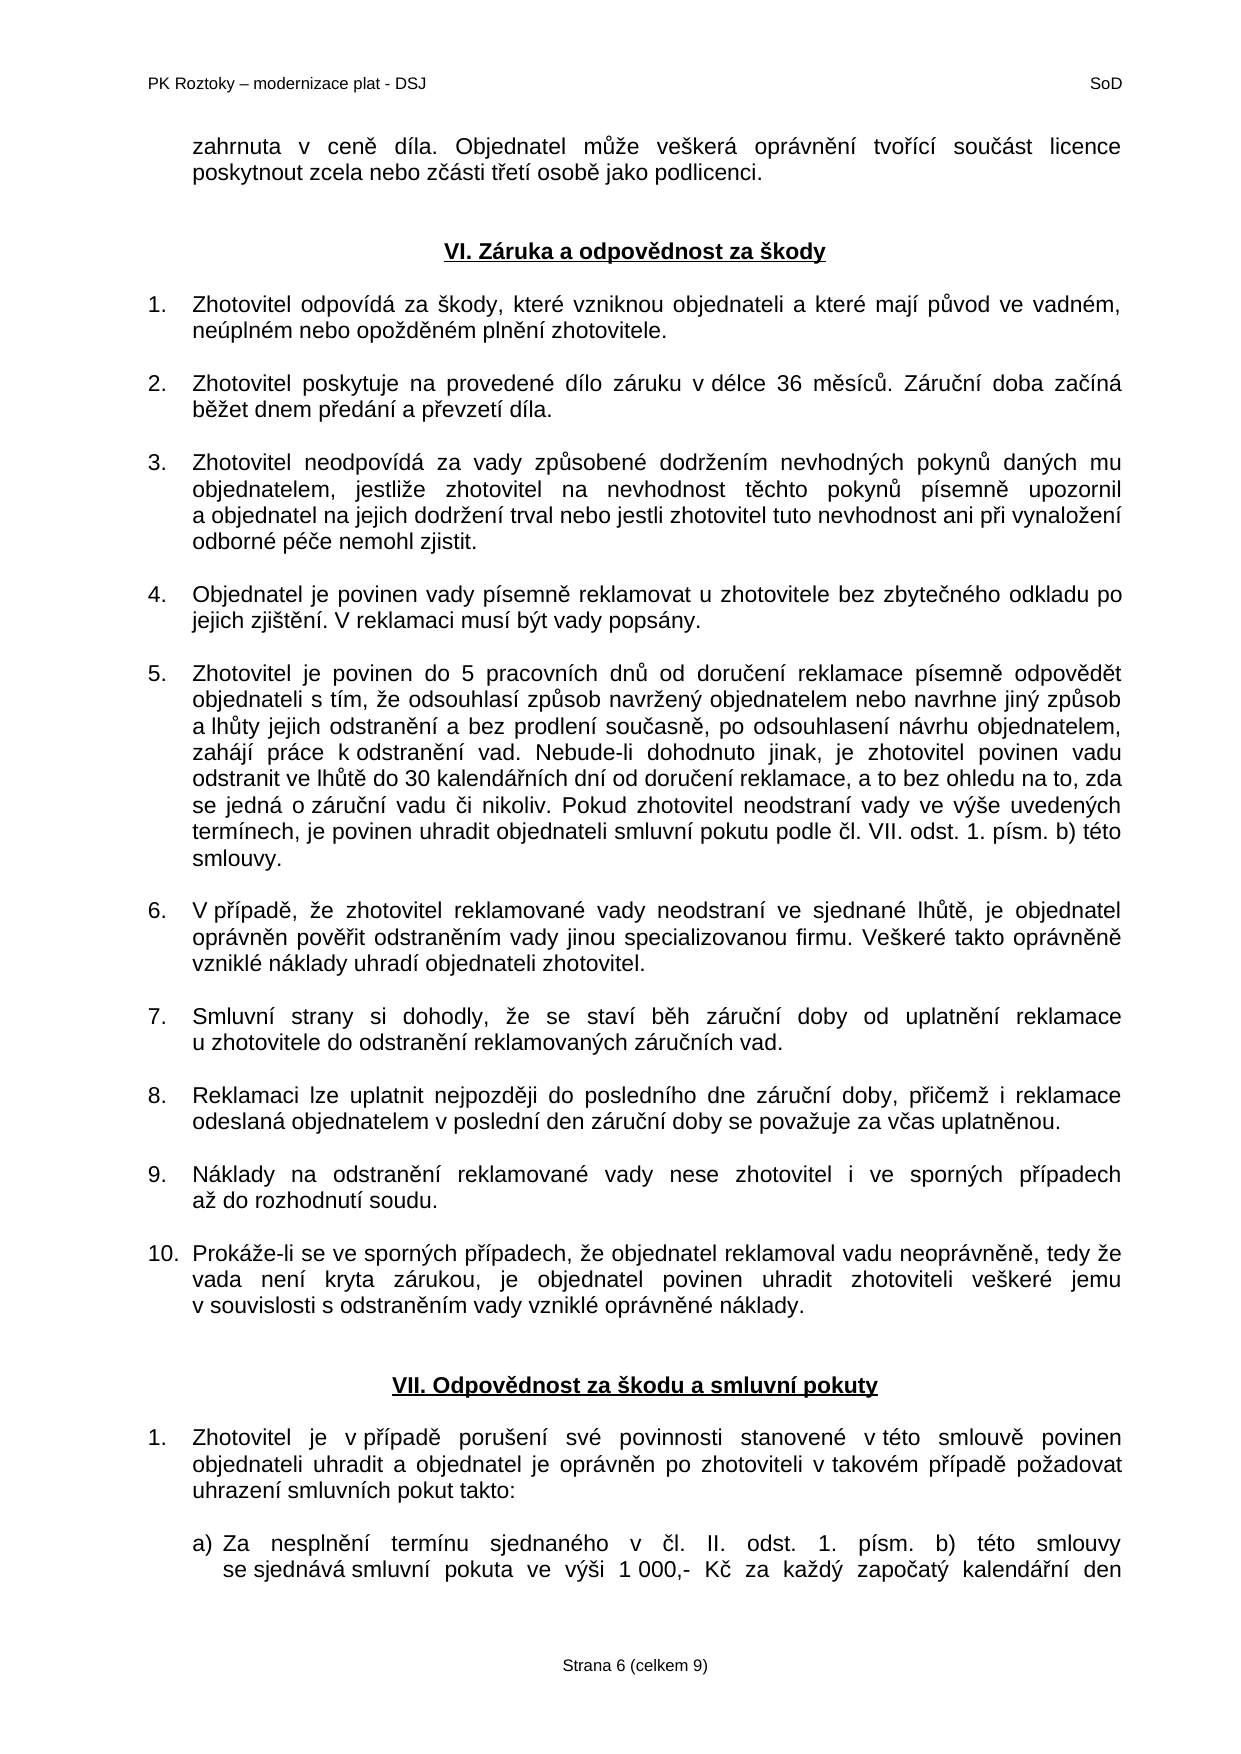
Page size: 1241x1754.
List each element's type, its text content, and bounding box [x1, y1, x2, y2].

list Zhotovitel poskytuje na provedené dílo záruku v délce 36 měsíců. Záruční doba začíná běžet dnem předání a převzetí díla. [148, 370, 1122, 423]
list Smluvní strany si dohodly, že se staví běh záruční doby od uplatnění reklamace u zhotovitele do odstranění reklamovaných záručních vad. [148, 1003, 1122, 1055]
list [192, 1530, 1122, 1582]
list Objednatel je povinen vady písemně reklamovat u zhotovitele bez zbytečného odkladu po jejich zjištění. V reklamaci musí být vady popsány. [148, 581, 1122, 634]
list Zhotovitel je v případě porušení své povinnosti stanovené v této smlouvě povinen objednateli uhradit a objednatel je oprávněn po zhotoviteli v takovém případě požadovat uhrazení smluvních pokut takto: [148, 1424, 1122, 1503]
list Zhotovitel neodpovídá za vady způsobené dodržením nevhodných pokynů daných mu objednatelem, jestliže zhotovitel na nevhodnost těchto pokynů písemně upozornil a objednatel na jejich dodržení trval nebo jestli zhotovitel tuto nevhodnost ani při vynaložení odborné péče nemohl zjistit. [148, 449, 1122, 554]
subtitle VII. Odpovědnost za škodu a smluvní pokuty [148, 1372, 1122, 1398]
subtitle VI. Záruka a odpovědnost za škody [148, 238, 1122, 265]
list Reklamaci lze uplatnit nejpozději do posledního dne záruční doby, přičemž i reklamace odeslaná objednatelem v poslední den záruční doby se považuje za včas uplatněnou. [148, 1082, 1122, 1134]
list Zhotovitel odpovídá za škody, které vzniknou objednateli a které mají původ ve vadném, neúplném nebo opožděném plnění zhotovitele. [148, 291, 1122, 344]
list Prokáže-li se ve sporných případech, že objednatel reklamoval vadu neoprávněně, tedy že vada není kryta zárukou, je objednatel povinen uhradit zhotoviteli veškeré jemu v souvislosti s odstraněním vady vzniklé oprávněné náklady. [148, 1240, 1122, 1319]
list V případě, že zhotovitel reklamované vady neodstraní ve sjednané lhůtě, je objednatel oprávněn pověřit odstraněním vady jinou specializovanou firmu. Veškeré takto oprávněně vzniklé náklady uhradí objednateli zhotovitel. [148, 897, 1122, 976]
list Náklady na odstranění reklamované vady nese zhotovitel i ve sporných případech až do rozhodnutí soudu. [148, 1161, 1122, 1213]
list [148, 133, 1122, 186]
list Zhotovitel je povinen do 5 pracovních dnů od doručení reklamace písemně odpovědět objednateli s tím, že odsouhlasí způsob navržený objednatelem nebo navrhne jiný způsob a lhůty jejich odstranění a bez prodlení současně, po odsouhlasení návrhu objednatelem, zahájí práce k odstranění vad. Nebude-li dohodnuto jinak, je zhotovitel povinen vadu odstranit ve lhůtě do 30 kalendářních dní od doručení reklamace, a to bez ohledu na to, zda se jedná o záruční vadu či nikoliv. Pokud zhotovitel neodstraní vady ve výše uvedených termínech, je povinen uhradit objednateli smluvní pokutu podle čl. VII. odst. 1. písm. b) této smlouvy. [148, 660, 1122, 871]
